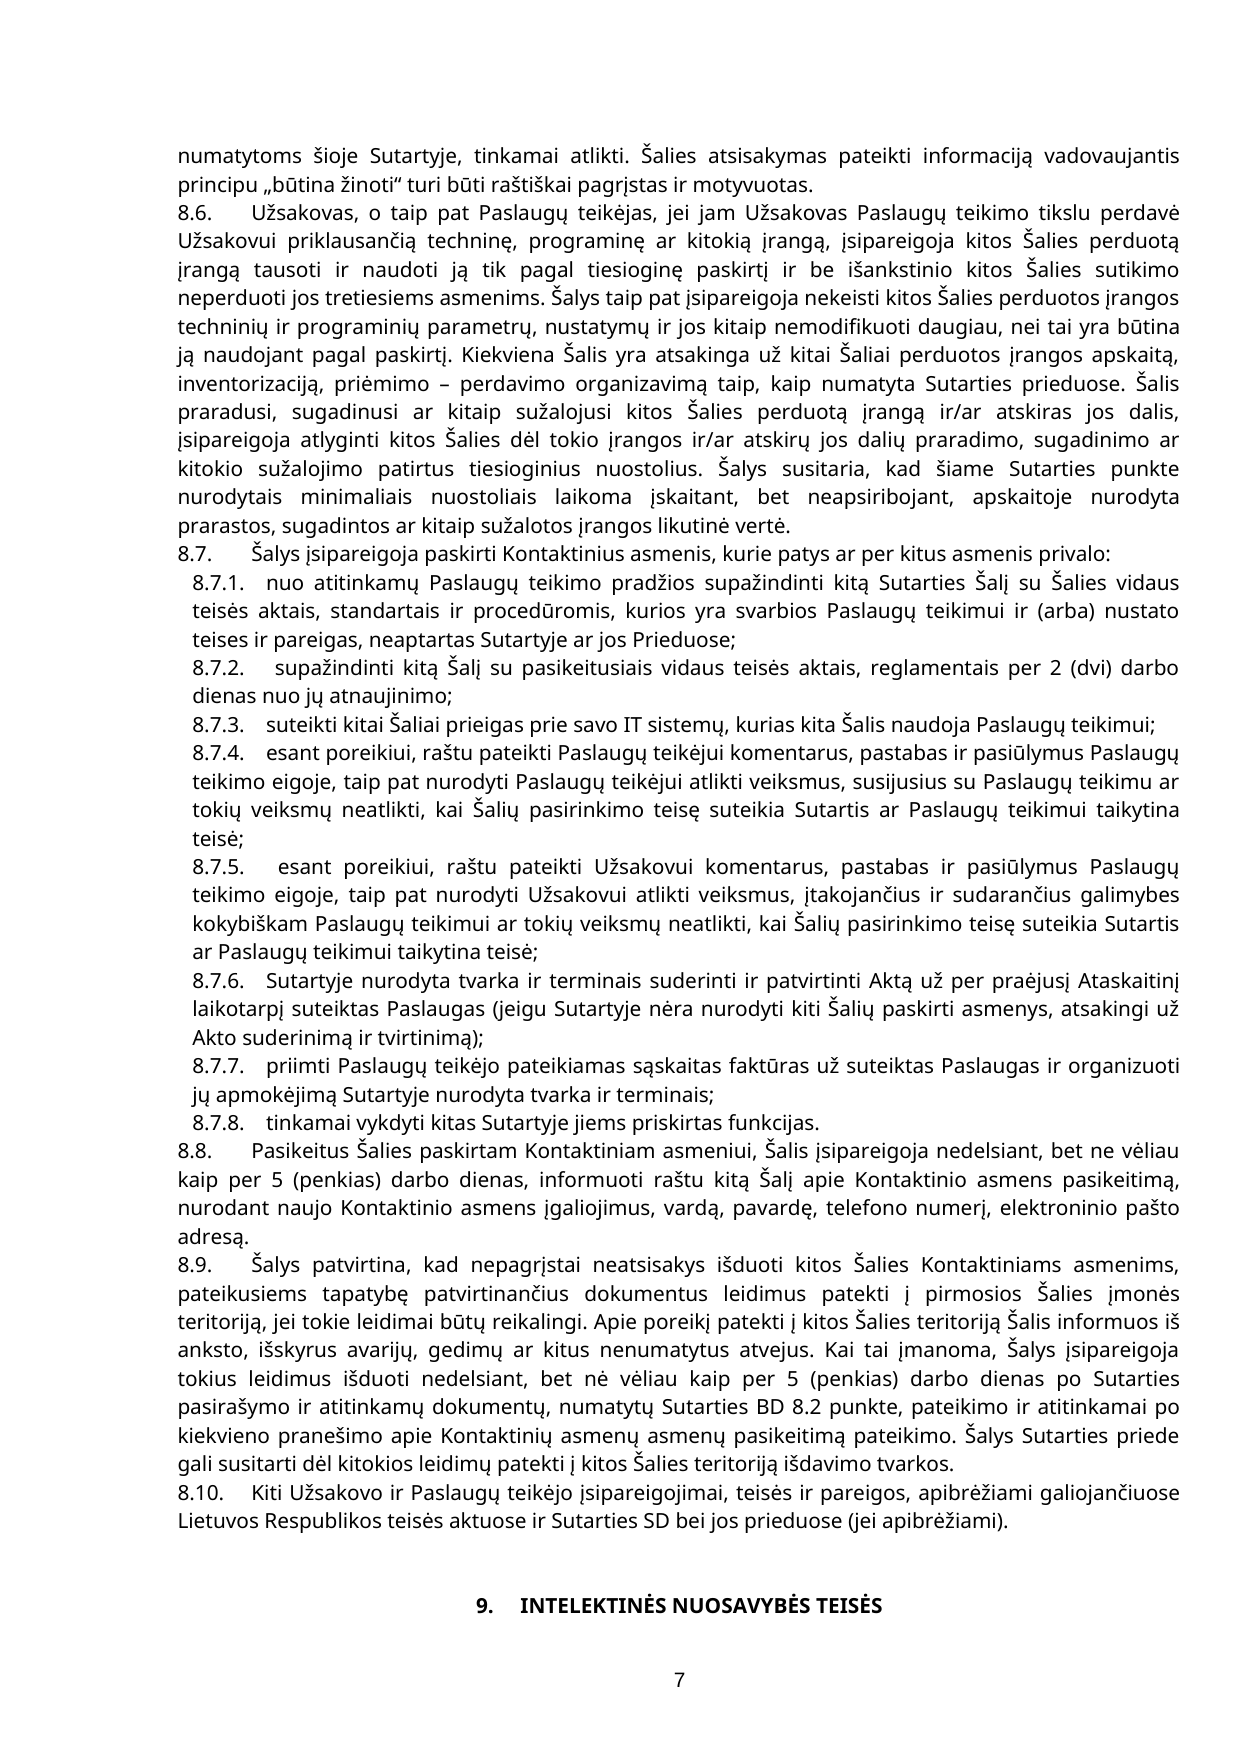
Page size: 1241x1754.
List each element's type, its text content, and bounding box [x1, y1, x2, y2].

list Šalys patvirtina, kad nepagrįstai neatsisakys išduoti kitos Šalies Kontaktiniams asmenims, pateikusiems tapatybę patvirtinančius dokumentus leidimus patekti į pirmosios Šalies įmonės teritoriją, jei tokie leidimai būtų reikalingi. Apie poreikį patekti į kitos Šalies teritoriją Šalis informuos iš anksto, išskyrus avarijų, gedimų ar kitus nenumatytus atvejus. Kai tai įmanoma, Šalys įsipareigoja tokius leidimus išduoti nedelsiant, bet nė vėliau kaip per 5 (penkias) darbo dienas po Sutarties pasirašymo ir atitinkamų dokumentų, numatytų Sutarties BD 8.2 punkte, pateikimo ir atitinkamai po kiekvieno pranešimo apie Kontaktinių asmenų asmenų pasikeitimą pateikimo. Šalys Sutarties priede gali susitarti dėl kitokios leidimų patekti į kitos Šalies teritoriją išdavimo tvarkos. [177, 1250, 1181, 1478]
list suteikti kitai Šaliai prieigas prie savo IT sistemų, kurias kita Šalis naudoja Paslaugų teikimui; [192, 710, 1181, 738]
list Užsakovas, o taip pat Paslaugų teikėjas, jei jam Užsakovas Paslaugų teikimo tikslu perdavė Užsakovui priklausančią techninę, programinę ar kitokią įrangą, įsipareigoja kitos Šalies perduotą įrangą tausoti ir naudoti ją tik pagal tiesioginę paskirtį ir be išankstinio kitos Šalies sutikimo neperduoti jos tretiesiems asmenims. Šalys taip pat įsipareigoja nekeisti kitos Šalies perduotos įrangos techninių ir programinių parametrų, nustatymų ir jos kitaip nemodifikuoti daugiau, nei tai yra būtina ją naudojant pagal paskirtį. Kiekviena Šalis yra atsakinga už kitai Šaliai perduotos įrangos apskaitą, inventorizaciją, priėmimo – perdavimo organizavimą taip, kaip numatyta Sutarties prieduose. Šalis praradusi, sugadinusi ar kitaip sužalojusi kitos Šalies perduotą įrangą ir/ar atskiras jos dalis, įsipareigoja atlyginti kitos Šalies dėl tokio įrangos ir/ar atskirų jos dalių praradimo, sugadinimo ar kitokio sužalojimo patirtus tiesioginius nuostolius. Šalys susitaria, kad šiame Sutarties punkte nurodytais minimaliais nuostoliais laikoma įskaitant, bet neapsiribojant, apskaitoje nurodyta prarastos, sugadintos ar kitaip sužalotos įrangos likutinė vertė. [177, 198, 1181, 539]
list tinkamai vykdyti kitas Sutartyje jiems priskirtas funkcijas. [192, 1108, 1181, 1137]
list Kiti Užsakovo ir Paslaugų teikėjo įsipareigojimai, teisės ir pareigos, apibrėžiami galiojančiuose Lietuvos Respublikos teisės aktuose ir Sutarties SD bei jos prieduose (jei apibrėžiami). [177, 1478, 1181, 1535]
list supažindinti kitą Šalį su pasikeitusiais vidaus teisės aktais, reglamentais per 2 (dvi) darbo dienas nuo jų atnaujinimo; [192, 653, 1181, 710]
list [177, 141, 1181, 198]
list Pasikeitus Šalies paskirtam Kontaktiniam asmeniui, Šalis įsipareigoja nedelsiant, bet ne vėliau kaip per 5 (penkias) darbo dienas, informuoti raštu kitą Šalį apie Kontaktinio asmens pasikeitimą, nurodant naujo Kontaktinio asmens įgaliojimus, vardą, pavardę, telefono numerį, elektroninio pašto adresą. [177, 1137, 1181, 1250]
list Sutartyje nurodyta tvarka ir terminais suderinti ir patvirtinti Aktą už per praėjusį Ataskaitinį laikotarpį suteiktas Paslaugas (jeigu Sutartyje nėra nurodyti kiti Šalių paskirti asmenys, atsakingi už Akto suderinimą ir tvirtinimą); [192, 966, 1181, 1051]
list Šalys įsipareigoja paskirti Kontaktinius asmenis, kurie patys ar per kitus asmenis privalo: [177, 539, 1181, 568]
list esant poreikiui, raštu pateikti Užsakovui komentarus, pastabas ir pasiūlymus Paslaugų teikimo eigoje, taip pat nurodyti Užsakovui atlikti veiksmus, įtakojančius ir sudarančius galimybes kokybiškam Paslaugų teikimui ar tokių veiksmų neatlikti, kai Šalių pasirinkimo teisę suteikia Sutartis ar Paslaugų teikimui taikytina teisė; [192, 852, 1181, 966]
list INTELEKTINĖS NUOSAVYBĖS TEISĖS [177, 1592, 1181, 1620]
list esant poreikiui, raštu pateikti Paslaugų teikėjui komentarus, pastabas ir pasiūlymus Paslaugų teikimo eigoje, taip pat nurodyti Paslaugų teikėjui atlikti veiksmus, susijusius su Paslaugų teikimu ar tokių veiksmų neatlikti, kai Šalių pasirinkimo teisę suteikia Sutartis ar Paslaugų teikimui taikytina teisė; [192, 738, 1181, 852]
list priimti Paslaugų teikėjo pateikiamas sąskaitas faktūras už suteiktas Paslaugas ir organizuoti jų apmokėjimą Sutartyje nurodyta tvarka ir terminais; [192, 1051, 1181, 1108]
list nuo atitinkamų Paslaugų teikimo pradžios supažindinti kitą Sutarties Šalį su Šalies vidaus teisės aktais, standartais ir procedūromis, kurios yra svarbios Paslaugų teikimui ir (arba) nustato teises ir pareigas, neaptartas Sutartyje ar jos Prieduose; [192, 568, 1181, 653]
